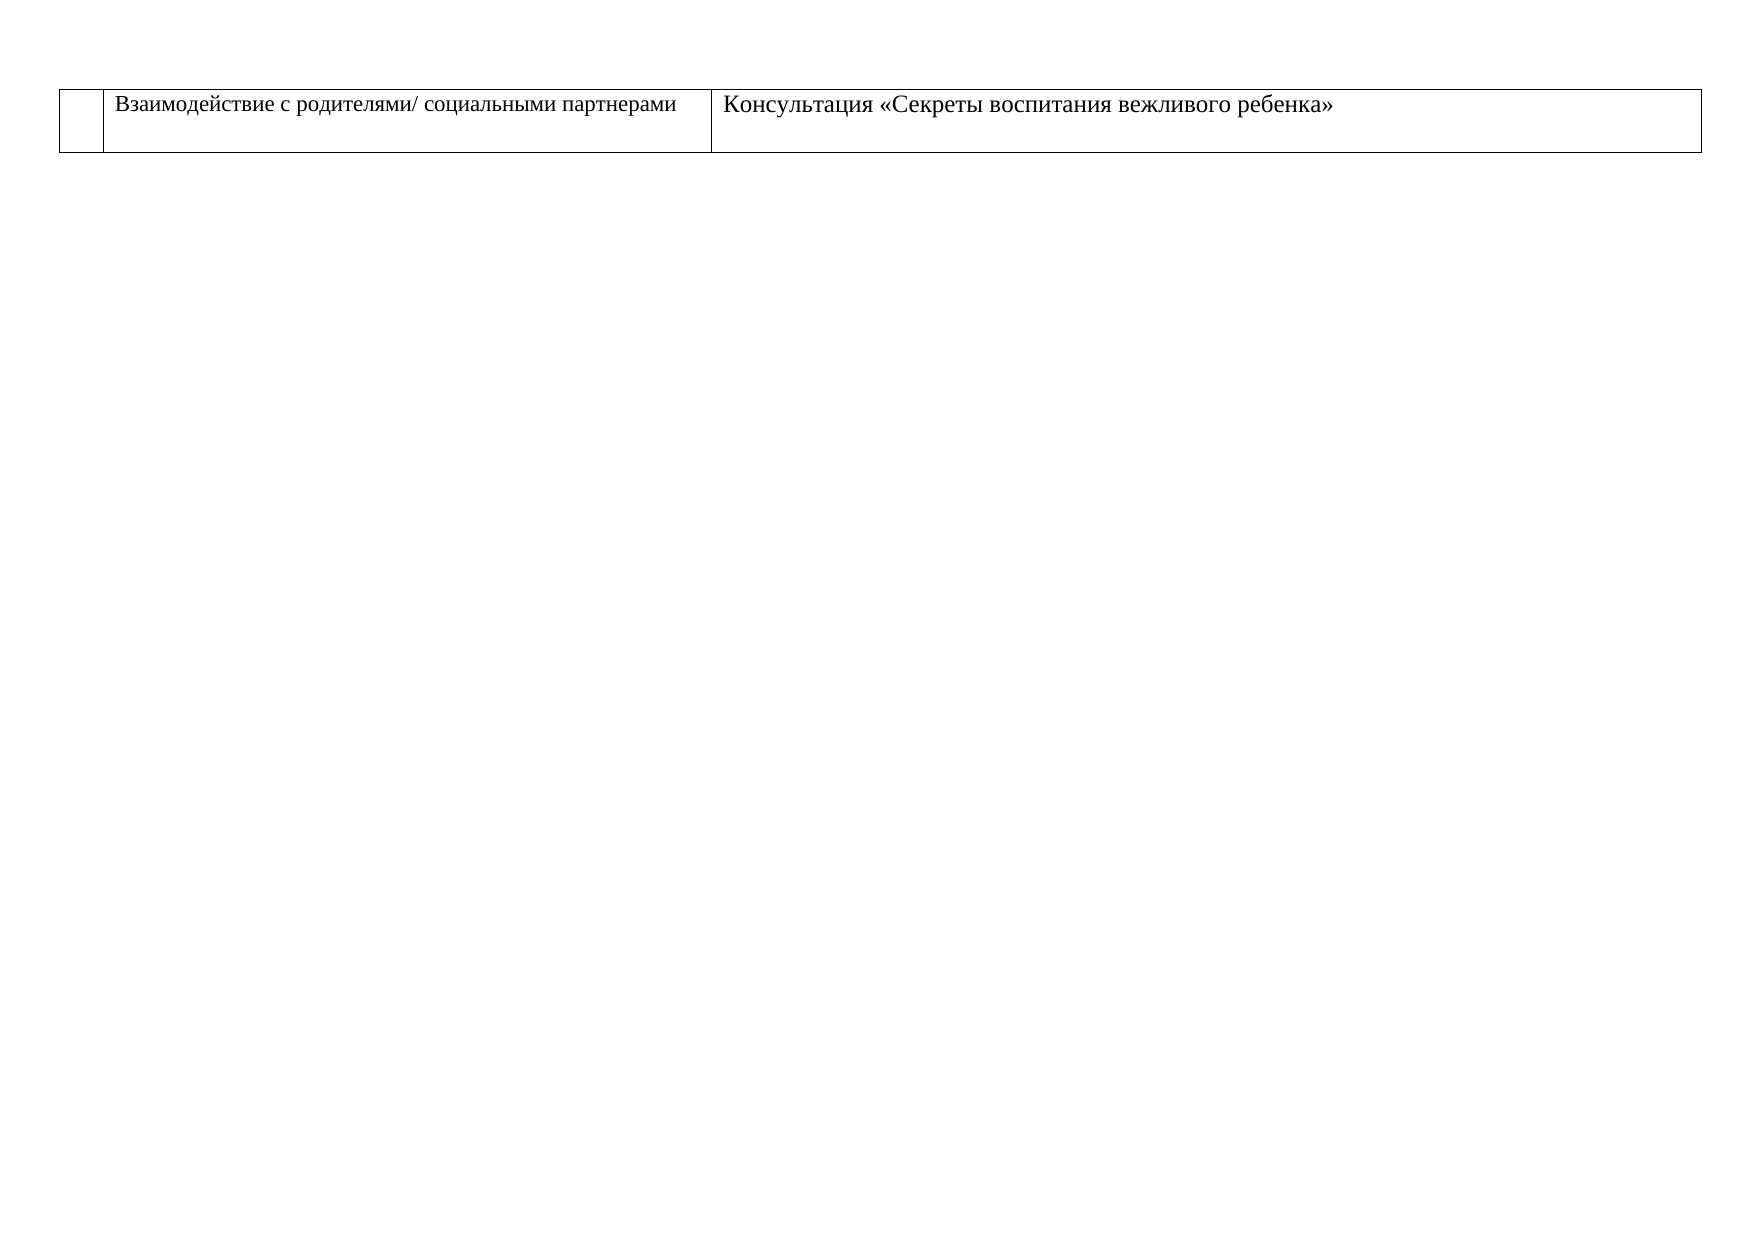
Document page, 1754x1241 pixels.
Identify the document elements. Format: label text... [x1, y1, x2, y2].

table_cell Взаимодействие с родителями/ социальными партнерами [104, 90, 711, 152]
table_cell Консультация «Секреты воспитания вежливого ребенка» [712, 90, 1701, 152]
